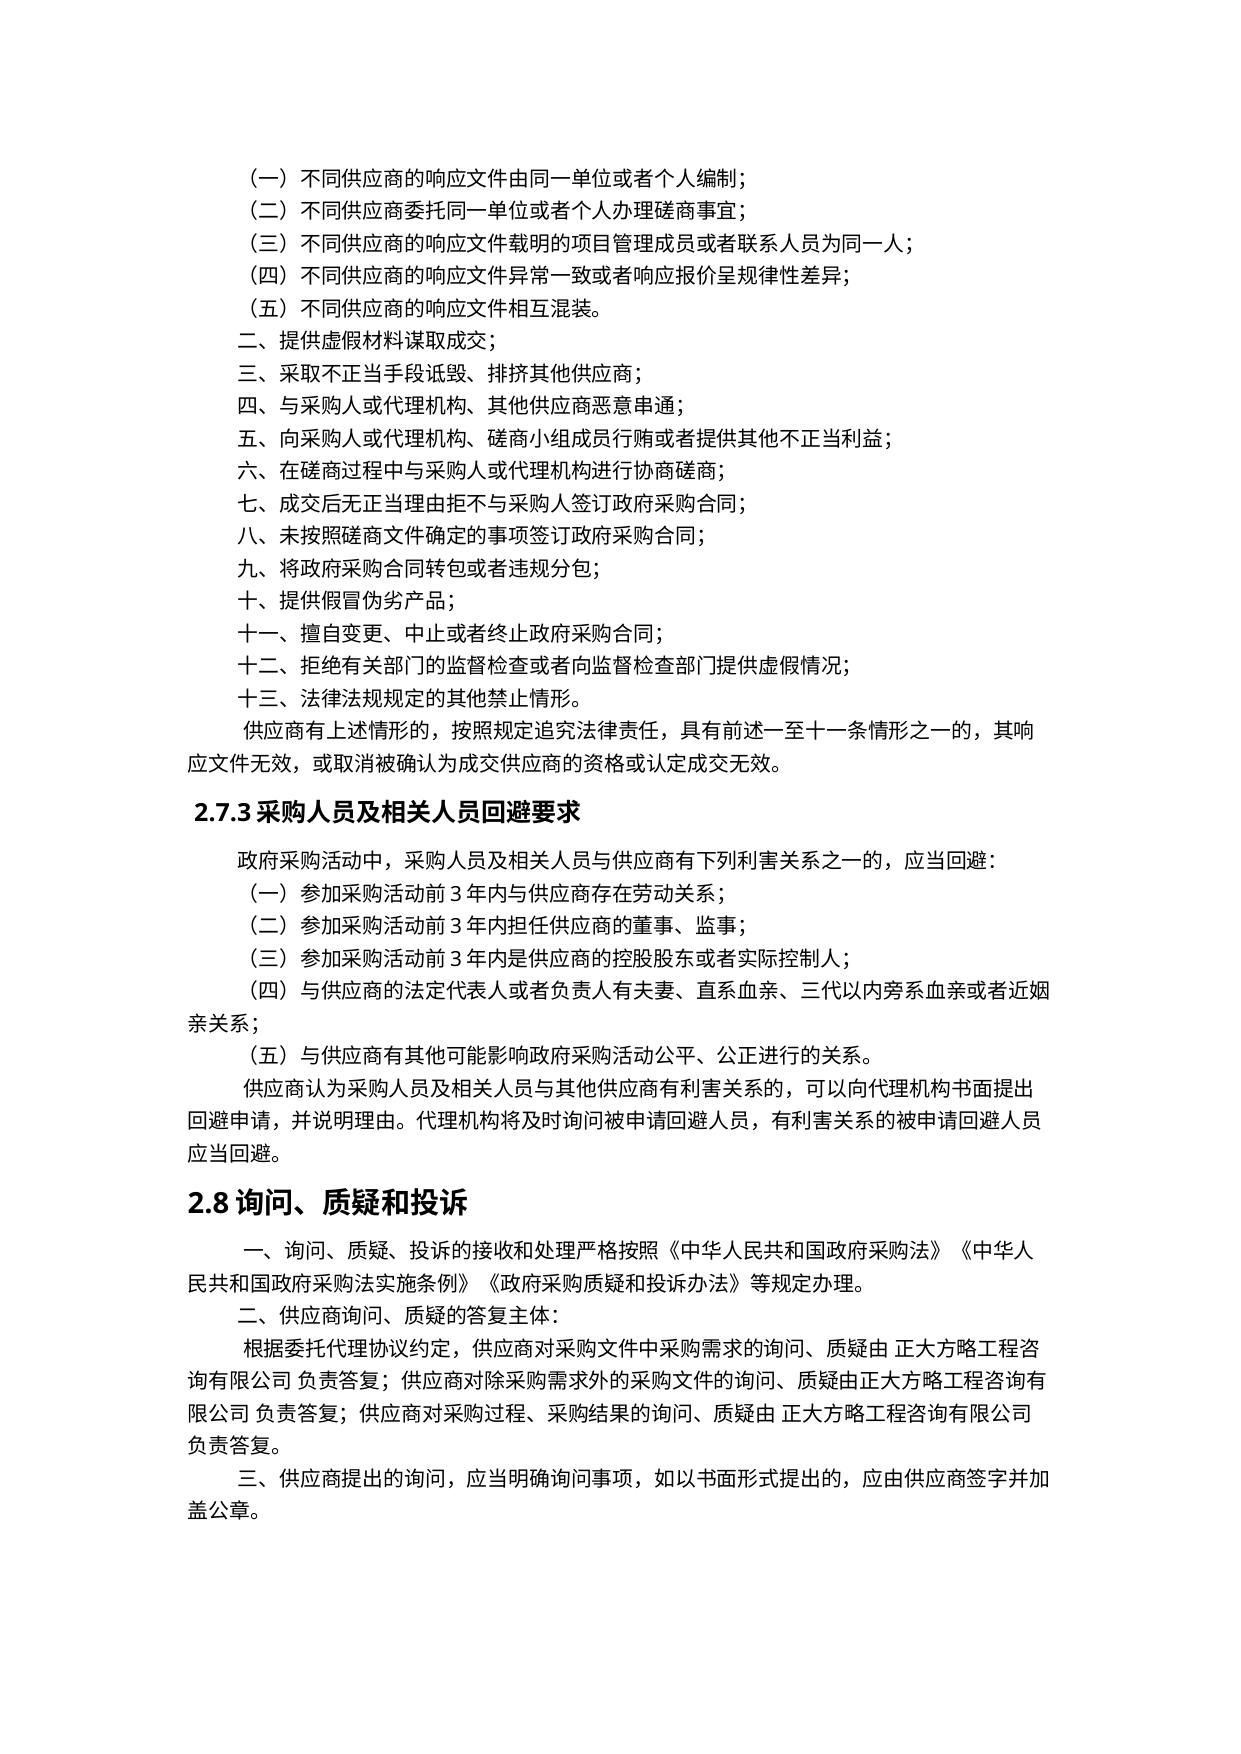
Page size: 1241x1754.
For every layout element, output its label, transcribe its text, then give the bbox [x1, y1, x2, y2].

text （二）不同供应商委托同一单位或者个人办理磋商事宜； [187, 194, 1053, 227]
text （三）不同供应商的响应文件载明的项目管理成员或者联系人员为同一人； [187, 227, 1053, 259]
text 六、在磋商过程中与采购人或代理机构进行协商磋商； [187, 454, 1053, 487]
text 十、提供假冒伪劣产品； [187, 584, 1053, 617]
text 十一、擅自变更、中止或者终止政府采购合同； [187, 617, 1053, 649]
text 八、未按照磋商文件确定的事项签订政府采购合同； [187, 519, 1053, 552]
text 五、向采购人或代理机构、磋商小组成员行贿或者提供其他不正当利益； [187, 422, 1053, 454]
text （三）参加采购活动前3年内是供应商的控股股东或者实际控制人； [187, 942, 1053, 974]
text 二、提供虚假材料谋取成交； [187, 324, 1053, 357]
text 根据委托代理协议约定，供应商对采购文件中采购需求的询问、质疑由 正大方略工程咨询有限公司 负责答复；供应商对除采购需求外的采购文件的询问、质疑由正大方略工程咨询有限公司 负责答复；供应商对采购过程、采购结果的询问、质疑由 正大方略工程咨询有限公司 负责答复。 [187, 1332, 1053, 1462]
text 2.8询问、质疑和投诉 [187, 1169, 1053, 1234]
text 政府采购活动中，采购人员及相关人员与供应商有下列利害关系之一的，应当回避： [187, 844, 1053, 877]
text 十二、拒绝有关部门的监督检查或者向监督检查部门提供虚假情况； [187, 649, 1053, 682]
text 七、成交后无正当理由拒不与采购人签订政府采购合同； [187, 487, 1053, 519]
text 供应商有上述情形的，按照规定追究法律责任，具有前述一至十一条情形之一的，其响应文件无效，或取消被确认为成交供应商的资格或认定成交无效。 [187, 714, 1053, 779]
text （一）参加采购活动前3年内与供应商存在劳动关系； [187, 877, 1053, 909]
text （四）与供应商的法定代表人或者负责人有夫妻、直系血亲、三代以内旁系血亲或者近姻亲关系； [187, 974, 1053, 1039]
text 2.7.3采购人员及相关人员回避要求 [187, 779, 1053, 844]
text 二、供应商询问、质疑的答复主体： [187, 1299, 1053, 1332]
text 一、询问、质疑、投诉的接收和处理严格按照《中华人民共和国政府采购法》《中华人民共和国政府采购法实施条例》《政府采购质疑和投诉办法》等规定办理。 [187, 1234, 1053, 1299]
text 三、采取不正当手段诋毁、排挤其他供应商； [187, 357, 1053, 389]
text （五）与供应商有其他可能影响政府采购活动公平、公正进行的关系。 [187, 1039, 1053, 1072]
text 供应商认为采购人员及相关人员与其他供应商有利害关系的，可以向代理机构书面提出回避申请，并说明理由。代理机构将及时询问被申请回避人员，有利害关系的被申请回避人员应当回避。 [187, 1072, 1053, 1169]
text 四、与采购人或代理机构、其他供应商恶意串通； [187, 389, 1053, 422]
text （四）不同供应商的响应文件异常一致或者响应报价呈规律性差异； [187, 259, 1053, 292]
text （二）参加采购活动前3年内担任供应商的董事、监事； [187, 909, 1053, 942]
text 十三、法律法规规定的其他禁止情形。 [187, 682, 1053, 714]
text （五）不同供应商的响应文件相互混装。 [187, 292, 1053, 324]
text 九、将政府采购合同转包或者违规分包； [187, 552, 1053, 584]
text （一）不同供应商的响应文件由同一单位或者个人编制； [187, 162, 1053, 194]
text 三、供应商提出的询问，应当明确询问事项，如以书面形式提出的，应由供应商签字并加盖公章。 [187, 1462, 1053, 1527]
